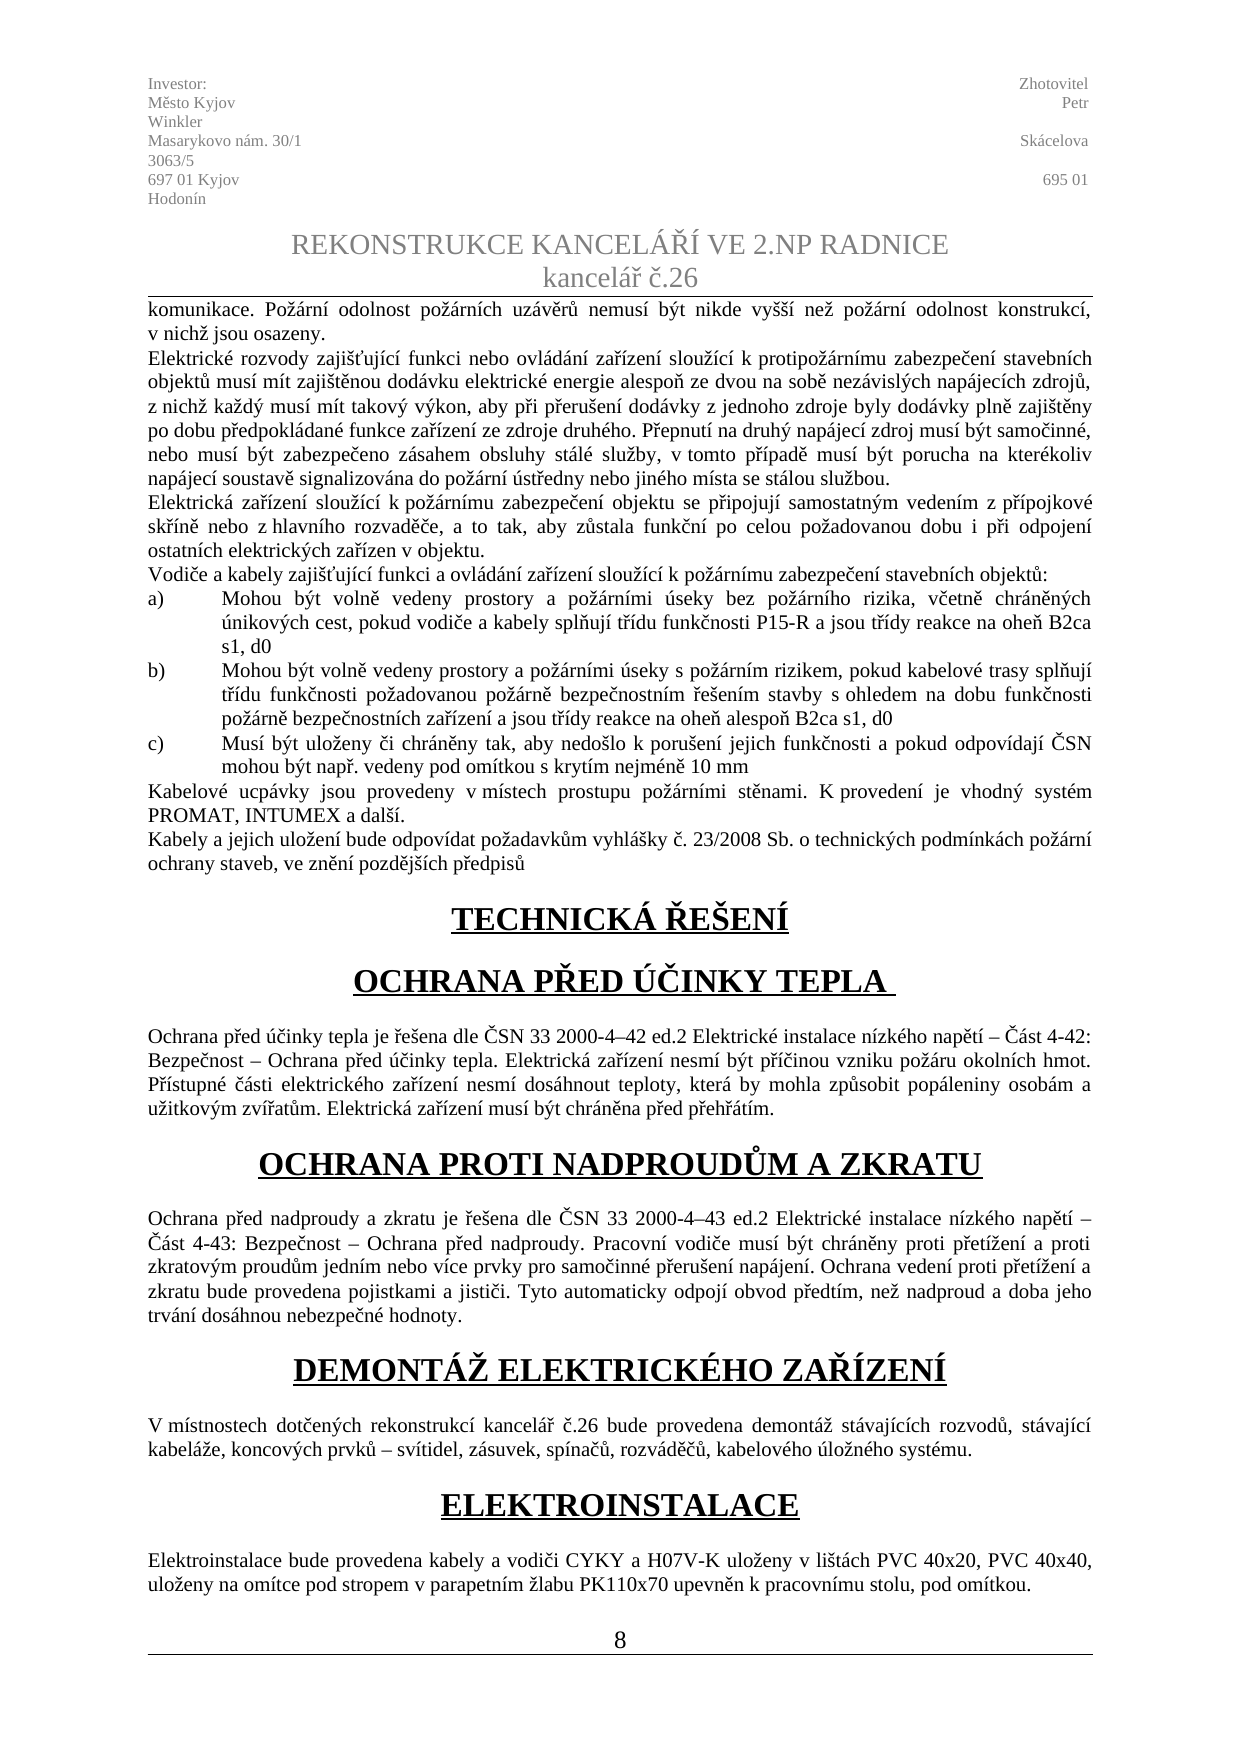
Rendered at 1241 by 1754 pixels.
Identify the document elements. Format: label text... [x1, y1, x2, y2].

text Ochrana před účinky tepla je řešena dle ČSN 33 2000-4–42 ed.2 Elektrické instalace nízkého napětí – Část 4-42: Bezpečnost – Ochrana před účinky tepla. Elektrická zařízení nesmí být příčinou vzniku požáru okolních hmot. Přístupné části elektrického zařízení nesmí dosáhnout teploty, která by mohla způsobit popáleniny osobám a užitkovým zvířatům. Elektrická zařízení musí být chráněna před přehřátím. [148, 1024, 1093, 1120]
text ELEKTROINSTALACE [148, 1485, 1093, 1524]
text Vodiče a kabely zajišťující funkci a ovládání zařízení sloužící k požárnímu zabezpečení stavebních objektů: [148, 562, 1093, 586]
text Elektrická zařízení sloužící k požárnímu zabezpečení objektu se připojují samostatným vedením z přípojkové skříně nebo z hlavního rozvaděče, a to tak, aby zůstala funkční po celou požadovanou dobu i při odpojení ostatních elektrických zařízen v objektu. [148, 490, 1093, 562]
list Musí být uloženy či chráněny tak, aby nedošlo k porušení jejich funkčnosti a pokud odpovídají ČSN mohou být např. vedeny pod omítkou s krytím nejméně 10 mm [148, 730, 1093, 778]
text DEMONTÁŽ ELEKTRICKÉHO ZAŘÍZENÍ [148, 1351, 1093, 1389]
list Mohou být volně vedeny prostory a požárními úseky s požárním rizikem, pokud kabelové trasy splňují třídu funkčnosti požadovanou požárně bezpečnostním řešením stavby s ohledem na dobu funkčnosti požárně bezpečnostních zařízení a jsou třídy reakce na oheň alespoň B2ca s1, d0 [148, 658, 1093, 730]
subtitle TECHNICKÁ ŘEŠENÍ [148, 899, 1093, 937]
text Kabely a jejich uložení bude odpovídat požadavkům vyhlášky č. 23/2008 Sb. o technických podmínkách požární ochrany staveb, ve znění pozdějších předpisů [148, 827, 1093, 875]
text Elektroinstalace bude provedena kabely a vodiči CYKY a H07V-K uloženy v lištách PVC 40x20, PVC 40x40, uloženy na omítce pod stropem v parapetním žlabu PK110x70 upevněn k pracovnímu stolu, pod omítkou. [148, 1548, 1093, 1596]
list Kabelové ucpávky jsou provedeny v místech prostupu požárními stěnami. K provedení je vhodný systém PROMAT, INTUMEX a další. [148, 778, 1093, 827]
text Elektrické rozvody zajišťující funkci nebo ovládání zařízení sloužící k protipožárnímu zabezpečení stavebních objektů musí mít zajištěnou dodávku elektrické energie alespoň ze dvou na sobě nezávislých napájecích zdrojů, z nichž každý musí mít takový výkon, aby při přerušení dodávky z jednoho zdroje byly dodávky plně zajištěny po dobu předpokládané funkce zařízení ze zdroje druhého. Přepnutí na druhý napájecí zdroj musí být samočinné, nebo musí být zabezpečeno zásahem obsluhy stálé služby, v tomto případě musí být porucha na kterékoliv napájecí soustavě signalizována do požární ústředny nebo jiného místa se stálou službou. [148, 345, 1093, 490]
list Mohou být volně vedeny prostory a požárními úseky bez požárního rizika, včetně chráněných únikových cest, pokud vodiče a kabely splňují třídu funkčnosti P15-R a jsou třídy reakce na oheň B2ca s1, d0 [148, 586, 1093, 658]
text OCHRANA PŘED ÚČINKY TEPLA [148, 961, 1093, 999]
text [148, 297, 1093, 345]
text OCHRANA PROTI NADPROUDŮM A ZKRATU [148, 1144, 1093, 1182]
text V místnostech dotčených rekonstrukcí kancelář č.26 bude provedena demontáž stávajících rozvodů, stávající kabeláže, koncových prvků – svítidel, zásuvek, spínačů, rozváděčů, kabelového úložného systému. [148, 1413, 1093, 1461]
text Ochrana před nadproudy a zkratu je řešena dle ČSN 33 2000-4–43 ed.2 Elektrické instalace nízkého napětí – Část 4-43: Bezpečnost – Ochrana před nadproudy. Pracovní vodiče musí být chráněny proti přetížení a proti zkratovým proudům jedním nebo více prvky pro samočinné přerušení napájení. Ochrana vedení proti přetížení a zkratu bude provedena pojistkami a jističi. Tyto automaticky odpojí obvod předtím, než nadproud a doba jeho trvání dosáhnou nebezpečné hodnoty. [148, 1206, 1093, 1327]
